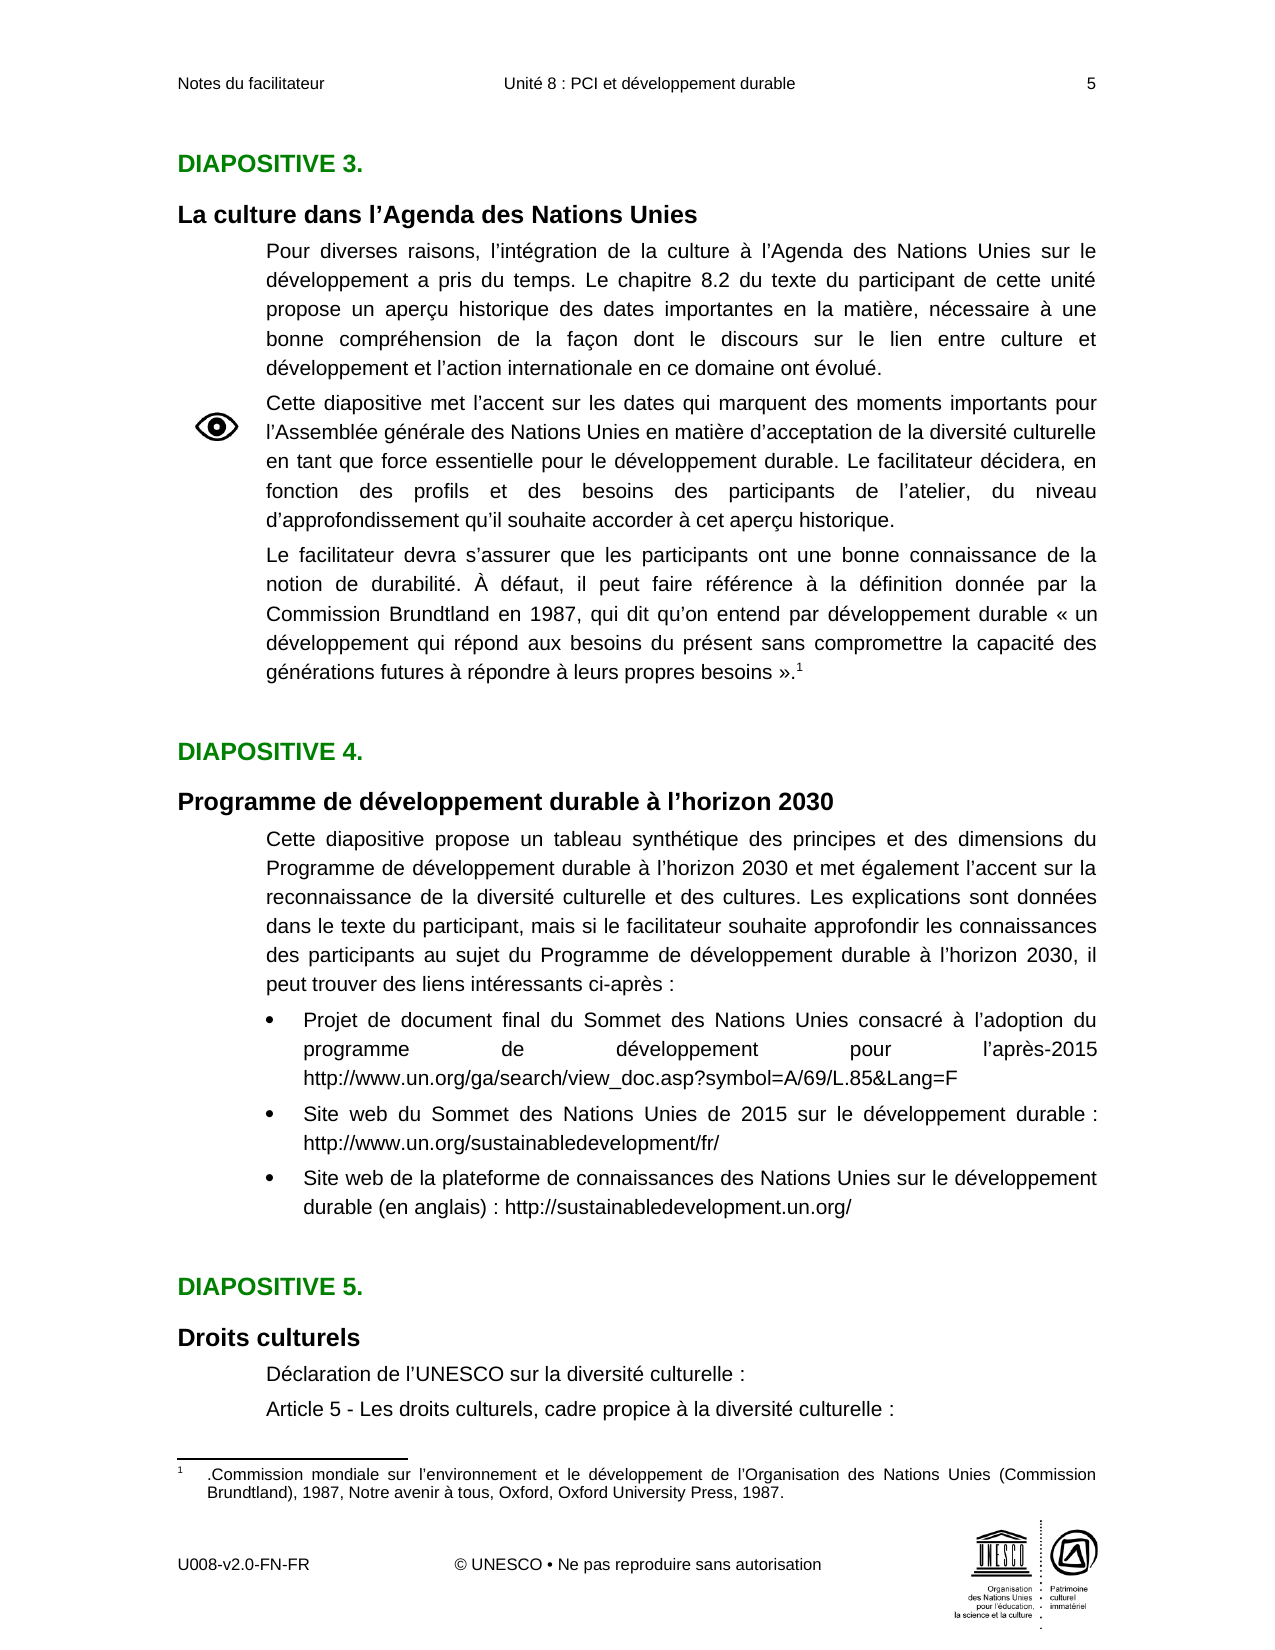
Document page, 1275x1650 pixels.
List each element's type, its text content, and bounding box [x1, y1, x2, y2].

text Le facilitateur devra s’assurer que les participants ont une bonne connaissance de la notion de durabilité. À défaut, il peut faire référence à la définition donnée par la Commission Brundtland en 1987, qui dit qu’on entend par développement durable « un développement qui répond aux besoins du présent sans compromettre la capacité des générations futures à répondre à leurs propres besoins ». [266, 539, 1098, 685]
subtitle DIAPOSITIVE 4. [177, 735, 1098, 766]
subtitle DIAPOSITIVE 5. [177, 1271, 1098, 1302]
text Cette diapositive propose un tableau synthétique des principes et des dimensions du Programme de développement durable à l’horizon 2030 et met également l’accent sur la reconnaissance de la diversité culturelle et des cultures. Les explications sont données dans le texte du participant, mais si le facilitateur souhaite approfondir les connaissances des participants au sujet du Programme de développement durable à l’horizon 2030, il peut trouver des liens intéressants ci-après : [266, 823, 1098, 998]
list Site web de la plateforme de connaissances des Nations Unies sur le développement durable (en anglais) : http://sustainabledevelopment.un.org/ [266, 1162, 1098, 1221]
list Site web du Sommet des Nations Unies de 2015 sur le développement durable : http://www.un.org/sustainabledevelopment/fr/ [266, 1098, 1098, 1156]
text Article 5 - Les droits culturels, cadre propice à la diversité culturelle : [266, 1393, 1098, 1423]
text Programme de développement durable à l’horizon 2030 [177, 787, 1098, 816]
text La culture dans l’Agenda des Nations Unies [177, 200, 1098, 229]
picture [193, 398, 240, 457]
text Cette diapositive met l’accent sur les dates qui marquent des moments importants pour l’Assemblée générale des Nations Unies en matière d’acceptation de la diversité culturelle en tant que force essentielle pour le développement durable. Le facilitateur décidera, en fonction des profils et des besoins des participants de l’atelier, du niveau d’approfondissement qu’il souhaite accorder à cet aperçu historique. [266, 387, 1098, 533]
list Projet de document final du Sommet des Nations Unies consacré à l’adoption du programme de développement pour l’après-2015 http://www.un.org/ga/search/view_doc.asp?symbol=A/69/L.85&Lang=F [266, 1004, 1098, 1091]
text Déclaration de l’UNESCO sur la diversité culturelle : [266, 1358, 1098, 1387]
subtitle DIAPOSITIVE 3. [177, 148, 1098, 179]
picture [954, 1520, 1098, 1629]
text Pour diverses raisons, l’intégration de la culture à l’Agenda des Nations Unies sur le développement a pris du temps. Le chapitre 8.2 du texte du participant de cette unité propose un aperçu historique des dates importantes en la matière, nécessaire à une bonne compréhension de la façon dont le discours sur le lien entre culture et développement et l’action internationale en ce domaine ont évolué. [266, 235, 1098, 381]
text Droits culturels [177, 1323, 1098, 1352]
